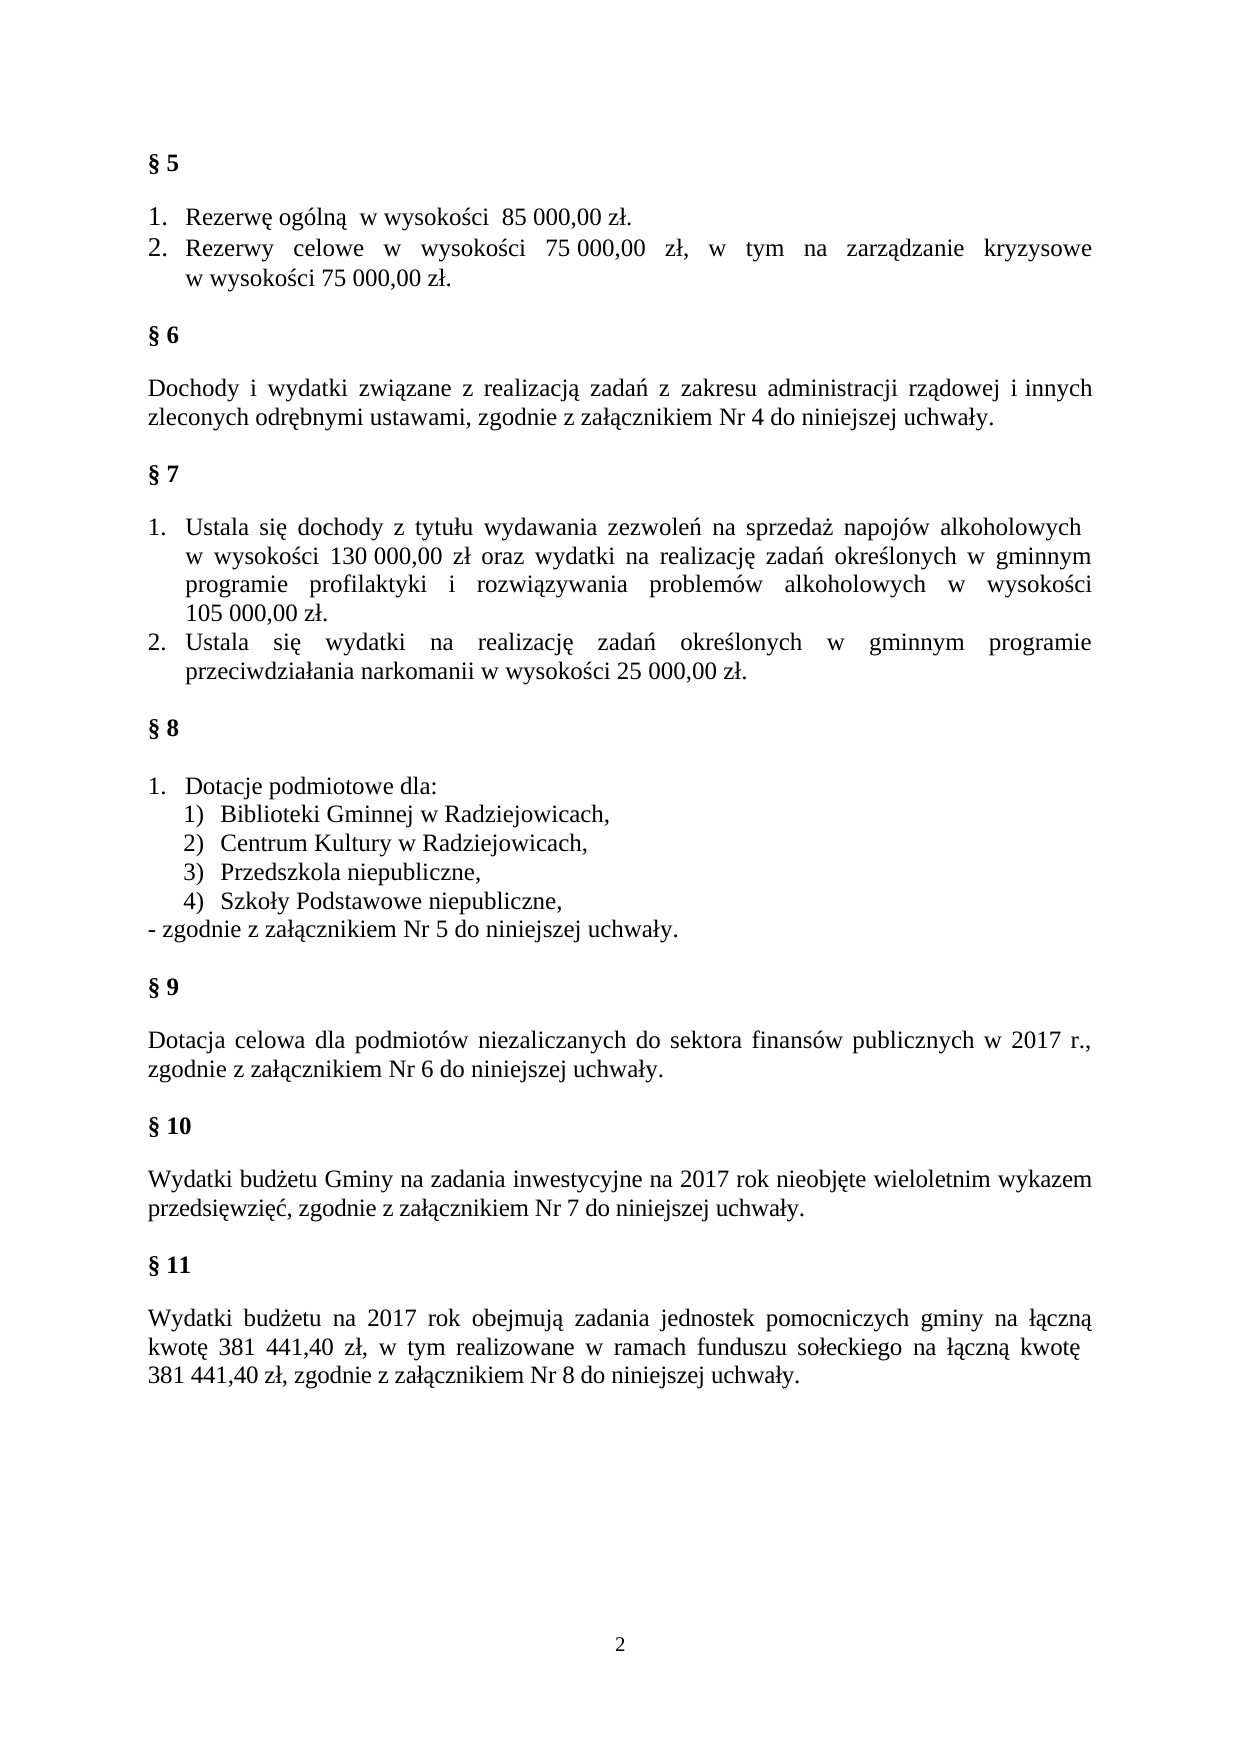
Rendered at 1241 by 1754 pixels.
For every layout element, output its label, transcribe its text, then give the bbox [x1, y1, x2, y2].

text § 11 [148, 1250, 1093, 1279]
list Biblioteki Gminnej w Radziejowicach, [183, 799, 1093, 828]
text Dotacja celowa dla podmiotów niezaliczanych do sektora finansów publicznych w 2017 r., zgodnie z załącznikiem Nr 6 do niniejszej uchwały. [148, 1025, 1093, 1082]
list Rezerwy celowe w wysokości 75 000,00 zł, w tym na zarządzanie kryzysowe w wysokości 75 000,00 zł. [148, 232, 1093, 291]
text Dochody i wydatki związane z realizacją zadań z zakresu administracji rządowej i innych zleconych odrębnymi ustawami, zgodnie z załącznikiem Nr 4 do niniejszej uchwały. [148, 373, 1093, 431]
text § 7 [148, 459, 1093, 488]
text § 5 [148, 148, 1093, 176]
text § 6 [148, 320, 1093, 349]
list Ustala się dochody z tytułu wydawania zezwoleń na sprzedaż napojów alkoholowych w wysokości 130 000,00 zł oraz wydatki na realizację zadań określonych w gminnym programie profilaktyki i rozwiązywania problemów alkoholowych w wysokości 105 000,00 zł. [148, 512, 1093, 627]
text - zgodnie z załącznikiem Nr 5 do niniejszej uchwały. [148, 914, 1093, 943]
list Przedszkola niepubliczne, [183, 857, 1093, 886]
list Dotacje podmiotowe dla: [148, 771, 1093, 799]
list Centrum Kultury w Radziejowicach, [183, 828, 1093, 857]
text § 8 [148, 713, 1093, 742]
text § 10 [148, 1111, 1093, 1140]
text § 9 [148, 972, 1093, 1001]
list Ustala się wydatki na realizację zadań określonych w gminnym programie przeciwdziałania narkomanii w wysokości 25 000,00 zł. [148, 627, 1093, 684]
list Rezerwę ogólną w wysokości 85 000,00 zł. [148, 200, 1093, 232]
text Wydatki budżetu Gminy na zadania inwestycyjne na 2017 rok nieobjęte wieloletnim wykazem przedsięwzięć, zgodnie z załącznikiem Nr 7 do niniejszej uchwały. [148, 1164, 1093, 1221]
list Szkoły Podstawowe niepubliczne, [183, 886, 1093, 914]
text Wydatki budżetu na 2017 rok obejmują zadania jednostek pomocniczych gminy na łączną kwotę 381 441,40 zł, w tym realizowane w ramach funduszu sołeckiego na łączną kwotę 381 441,40 zł, zgodnie z załącznikiem Nr 8 do niniejszej uchwały. [148, 1303, 1093, 1389]
